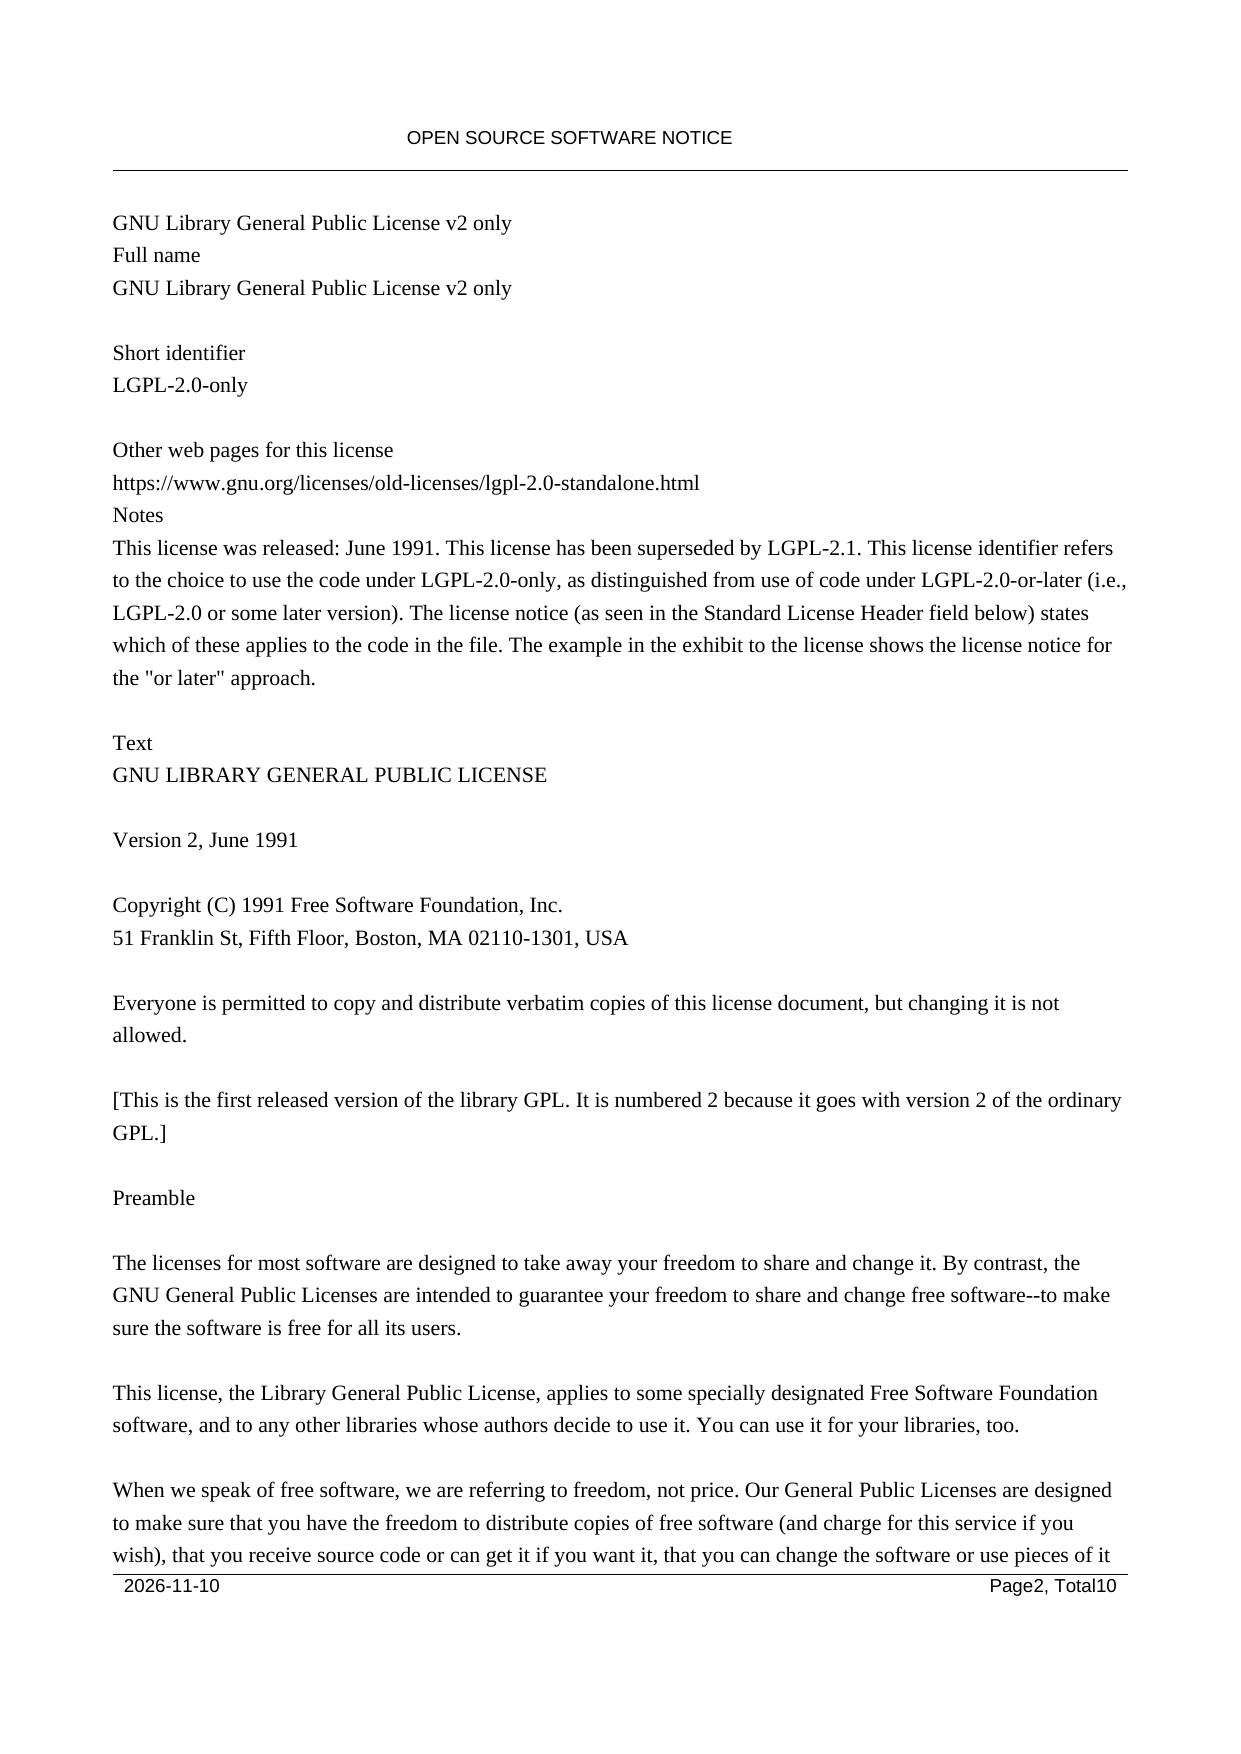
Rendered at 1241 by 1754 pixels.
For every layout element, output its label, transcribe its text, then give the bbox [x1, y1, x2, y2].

text LGPL-2.0-only [112, 369, 1128, 401]
text Copyright (C) 1991 Free Software Foundation, Inc. [112, 889, 1128, 921]
text Text [112, 726, 1128, 759]
text This license, the Library General Public License, applies to some specially designated Free Software Foundation software, and to any other libraries whose authors decide to use it. You can use it for your libraries, too. [112, 1376, 1128, 1441]
text Everyone is permitted to copy and distribute verbatim copies of this license document, but changing it is not allowed. [112, 986, 1128, 1051]
text Full name [112, 239, 1128, 271]
text https://www.gnu.org/licenses/old-licenses/lgpl-2.0-standalone.html [112, 466, 1128, 499]
text Notes [112, 499, 1128, 531]
text Preamble [112, 1181, 1128, 1214]
text GNU LIBRARY GENERAL PUBLIC LICENSE [112, 759, 1128, 791]
text [This is the first released version of the library GPL. It is numbered 2 because it goes with version 2 of the ordinary GPL.] [112, 1084, 1128, 1149]
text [112, 1474, 1128, 1571]
text Version 2, June 1991 [112, 824, 1128, 856]
text This license was released: June 1991. This license has been superseded by LGPL-2.1. This license identifier refers to the choice to use the code under LGPL-2.0-only, as distinguished from use of code under LGPL-2.0-or-later (i.e., LGPL-2.0 or some later version). The license notice (as seen in the Standard License Header field below) states which of these applies to the code in the file. The example in the exhibit to the license shows the license notice for the "or later" approach. [112, 531, 1128, 694]
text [112, 271, 1128, 304]
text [112, 206, 1128, 239]
text 51 Franklin St, Fifth Floor, Boston, MA 02110-1301, USA [112, 921, 1128, 954]
text Short identifier [112, 336, 1128, 369]
text Other web pages for this license [112, 434, 1128, 466]
text The licenses for most software are designed to take away your freedom to share and change it. By contrast, the GNU General Public Licenses are intended to guarantee your freedom to share and change free software--to make sure the software is free for all its users. [112, 1246, 1128, 1344]
